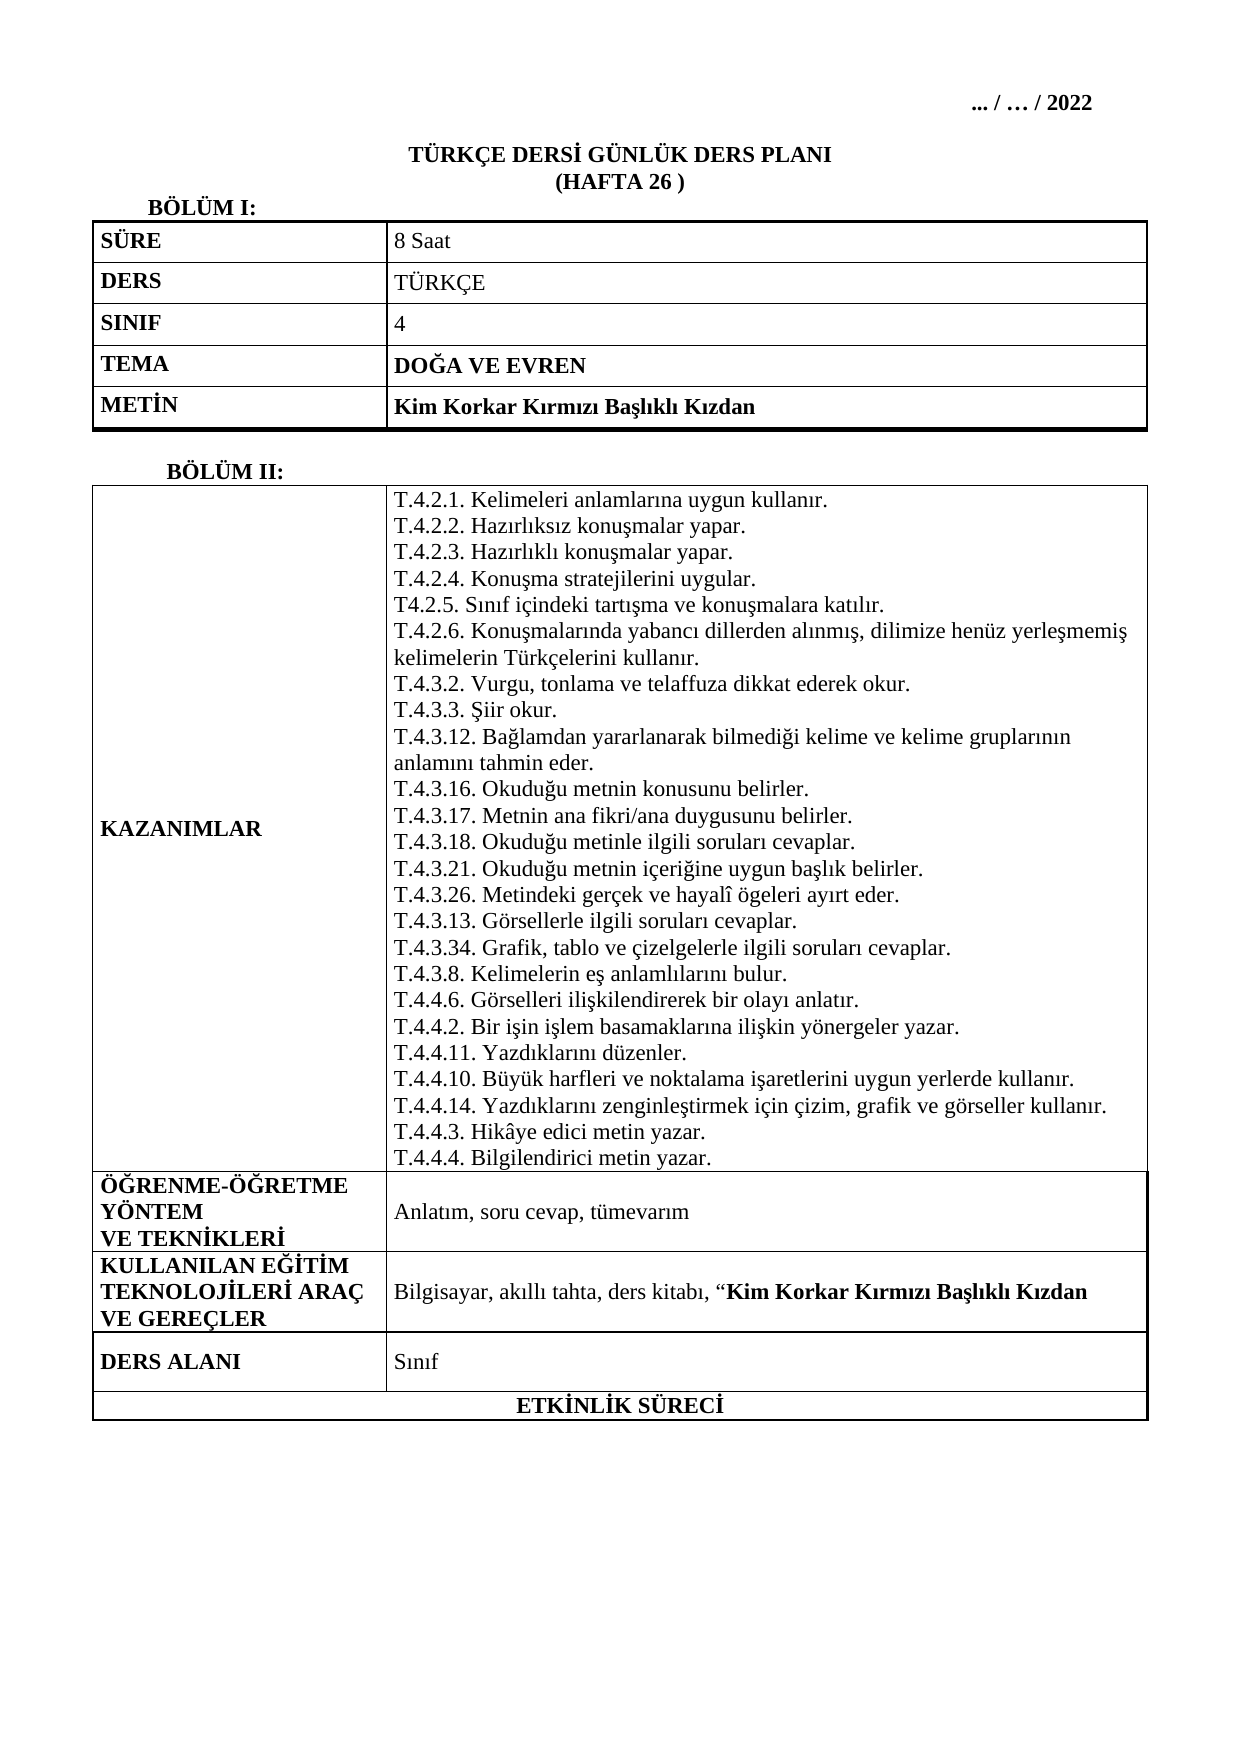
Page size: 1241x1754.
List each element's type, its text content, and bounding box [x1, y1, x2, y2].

table_header SÜRE [94, 223, 386, 262]
table_cell SINIF [94, 304, 386, 344]
table_cell DERS ALANI [94, 1333, 386, 1391]
table_header T.4.2.1. Kelimeleri anlamlarına uygun kullanır. T.4.2.2. Hazırlıksız konuşmalar yapar. T.4.2.3. Hazırlıklı konuşmalar yapar. T.4.2.4. Konuşma stratejilerini uygular. T4.2.5. Sınıf içindeki tartışma ve konuşmalara katılır. T.4.2.6. Konuşmalarında yabancı dillerden alınmış, dilimize henüz yerleşmemiş kelimelerin Türkçelerini kullanır. T.4.3.2. Vurgu, tonlama ve telaffuza dikkat ederek okur. T.4.3.3. Şiir okur. T.4.3.12. Bağlamdan yararlanarak bilmediği kelime ve kelime gruplarının anlamını tahmin eder. T.4.3.16. Okuduğu metnin konusunu belirler. T.4.3.17. Metnin ana fikri/ana duygusunu belirler. T.4.3.18. Okuduğu metinle ilgili soruları cevaplar. T.4.3.21. Okuduğu metnin içeriğine uygun başlık belirler. T.4.3.26. Metindeki gerçek ve hayalî ögeleri ayırt eder. T.4.3.13. Görsellerle ilgili soruları cevaplar. T.4.3.34. Grafik, tablo ve çizelgelerle ilgili soruları cevaplar. T.4.3.8. Kelimelerin eş anlamlılarını bulur. T.4.4.6. Görselleri ilişkilendirerek bir olayı anlatır. T.4.4.2. Bir işin işlem basamaklarına ilişkin yönergeler yazar. T.4.4.11. Yazdıklarını düzenler. T.4.4.10. Büyük harfleri ve noktalama işaretlerini uygun yerlerde kullanır. T.4.4.14. Yazdıklarını zenginleştirmek için çizim, grafik ve görseller kullanır. T.4.4.3. Hikâye edici metin yazar. T.4.4.4. Bilgilendirici metin yazar. [387, 486, 1147, 1171]
table_cell KULLANILAN EĞİTİM TEKNOLOJİLERİ ARAÇ VE GEREÇLER [93, 1252, 386, 1331]
table_cell Sınıf [387, 1333, 1146, 1391]
text BÖLÜM I: [148, 194, 1092, 220]
table_cell ÖĞRENME-ÖĞRETME YÖNTEM VE TEKNİKLERİ [93, 1172, 386, 1251]
table_header 8 Saat [388, 223, 1146, 262]
table_cell TÜRKÇE [388, 263, 1146, 303]
table_cell Kim Korkar Kırmızı Başlıklı Kızdan [388, 387, 1146, 427]
table_cell Anlatım, soru cevap, tümevarım [387, 1172, 1146, 1251]
table_cell 4 [388, 304, 1146, 344]
table_header KAZANIMLAR [93, 486, 386, 1171]
text (HAFTA 26 ) [148, 168, 1092, 194]
table_cell ETKİNLİK SÜRECİ [94, 1392, 1146, 1418]
text ... / … / 2022 [148, 89, 1092, 115]
table_cell METİN [94, 387, 386, 427]
table_cell DOĞA VE EVREN [388, 346, 1146, 386]
table_cell Bilgisayar, akıllı tahta, ders kitabı, “Kim Korkar Kırmızı Başlıklı Kızdan [387, 1252, 1146, 1331]
table_cell DERS [94, 263, 386, 303]
text TÜRKÇE DERSİ GÜNLÜK DERS PLANI [148, 141, 1092, 168]
table_cell TEMA [94, 346, 386, 386]
text BÖLÜM II: [148, 458, 1092, 484]
